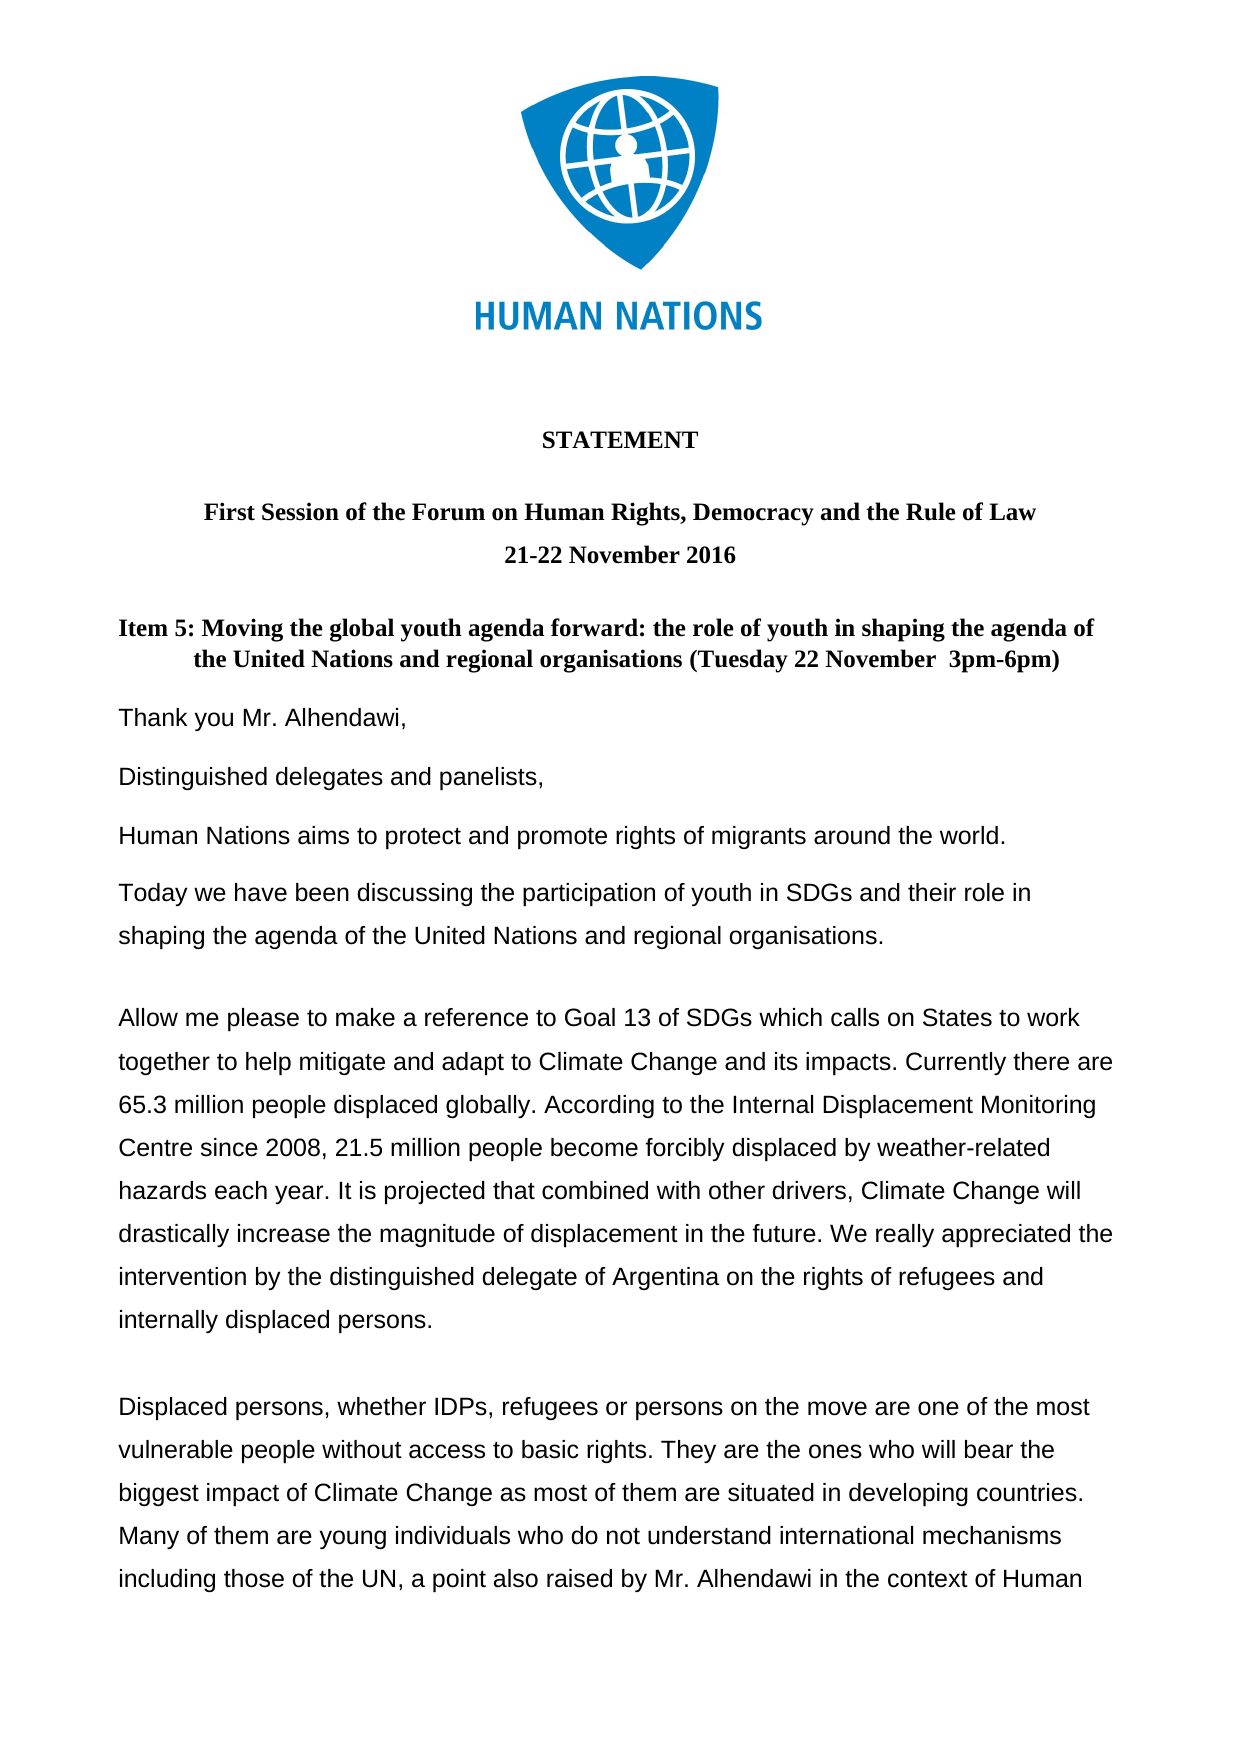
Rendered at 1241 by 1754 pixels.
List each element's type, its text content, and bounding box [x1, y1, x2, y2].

picture [562, 309, 569, 319]
picture [645, 323, 658, 330]
text Distinguished delegates and panelists, [118, 760, 1122, 791]
text Thank you Mr. Alhendawi, [118, 701, 1122, 732]
text Item 5: Moving the global youth agenda forward: the role of youth in shaping the agenda of the United Nations and regional organisations (Tuesday 22 November 3pm-6pm) [118, 611, 1122, 673]
text Today we have been discussing the participation of youth in SDGs and their role in shaping the agenda of the United Nations and regional organisations. [118, 878, 1122, 949]
picture [476, 316, 488, 330]
picture [540, 311, 546, 330]
picture [558, 322, 572, 330]
picture [647, 309, 656, 320]
text 21-22 November 2016 [118, 540, 1122, 568]
picture [528, 313, 535, 330]
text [118, 1392, 1122, 1593]
text STATEMENT [118, 425, 1122, 453]
picture [585, 312, 596, 330]
picture [476, 76, 762, 330]
picture [621, 311, 630, 330]
text First Session of the Forum on Human Rights, Democracy and the Rule of Law [118, 497, 1122, 525]
picture [560, 87, 696, 224]
picture [724, 309, 736, 330]
text Allow me please to make a reference to Goal 13 of SDGs which calls on States to work together to help mitigate and adapt to Climate Change and its impacts. Currently there are 65.3 million people displaced globally. According to the Internal Displacement Monitoring Centre since 2008, 21.5 million people become forcibly displaced by weather-related hazards each year. It is projected that combined with other drivers, Climate Change will drastically increase the magnitude of displacement in the future. We really appreciated the intervention by the distinguished delegate of Argentina on the rights of refugees and internally displaced persons. [118, 1003, 1122, 1334]
text Human Nations aims to protect and promote rights of migrants around the world. [118, 819, 1122, 850]
